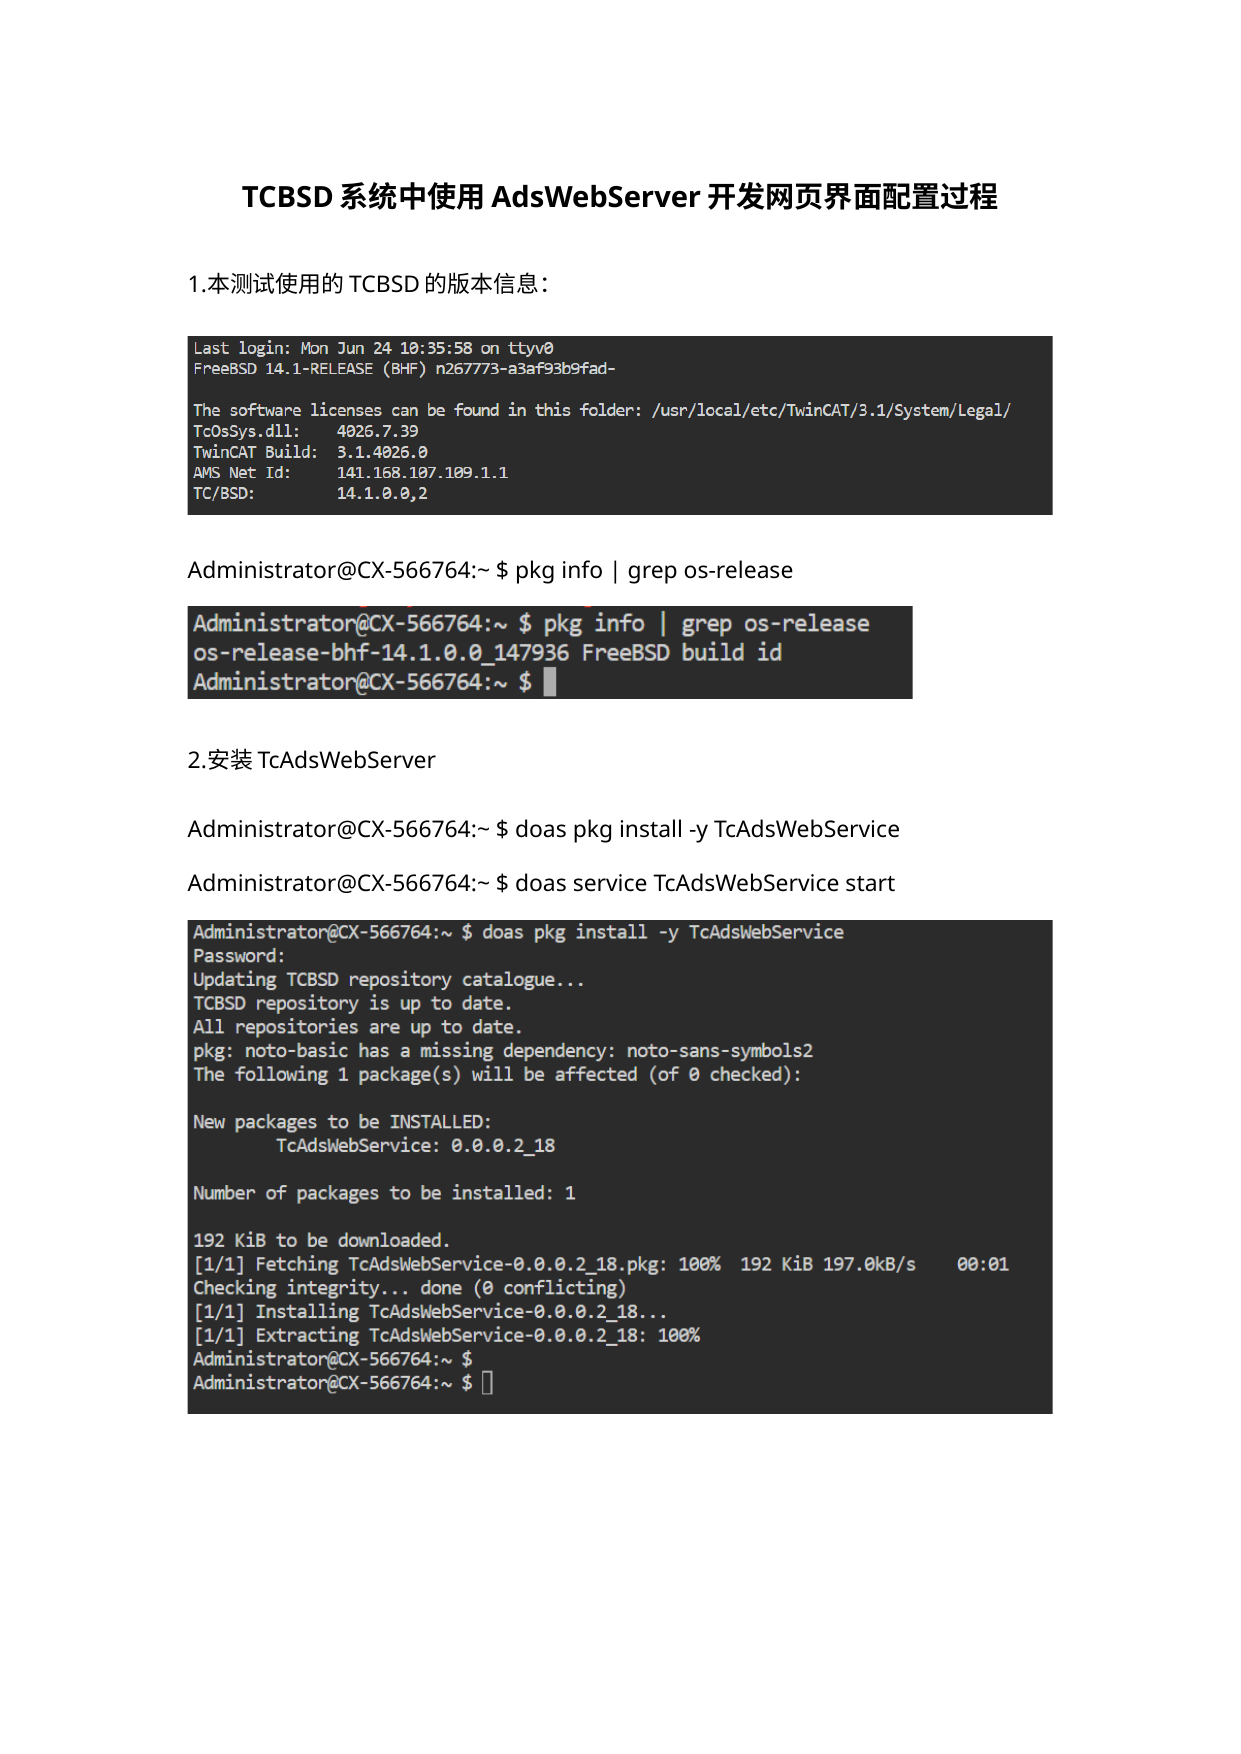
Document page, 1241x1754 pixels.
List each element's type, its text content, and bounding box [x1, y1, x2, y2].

picture [187, 336, 1053, 515]
text 2.安装TcAdsWebServer [187, 726, 1053, 791]
picture [187, 606, 913, 699]
picture [187, 920, 1053, 1414]
text TCBSD系统中使用AdsWebServer开发网页界面配置过程 [187, 162, 1053, 227]
text Administrator@CX-566764:~ $ doas pkg install -y TcAdsWebService [187, 812, 1053, 845]
text 1.本测试使用的TCBSD的版本信息： [187, 250, 1053, 315]
text Administrator@CX-566764:~ $ pkg info | grep os-release [187, 553, 1053, 586]
text Administrator@CX-566764:~ $ doas service TcAdsWebService start [187, 866, 1053, 899]
